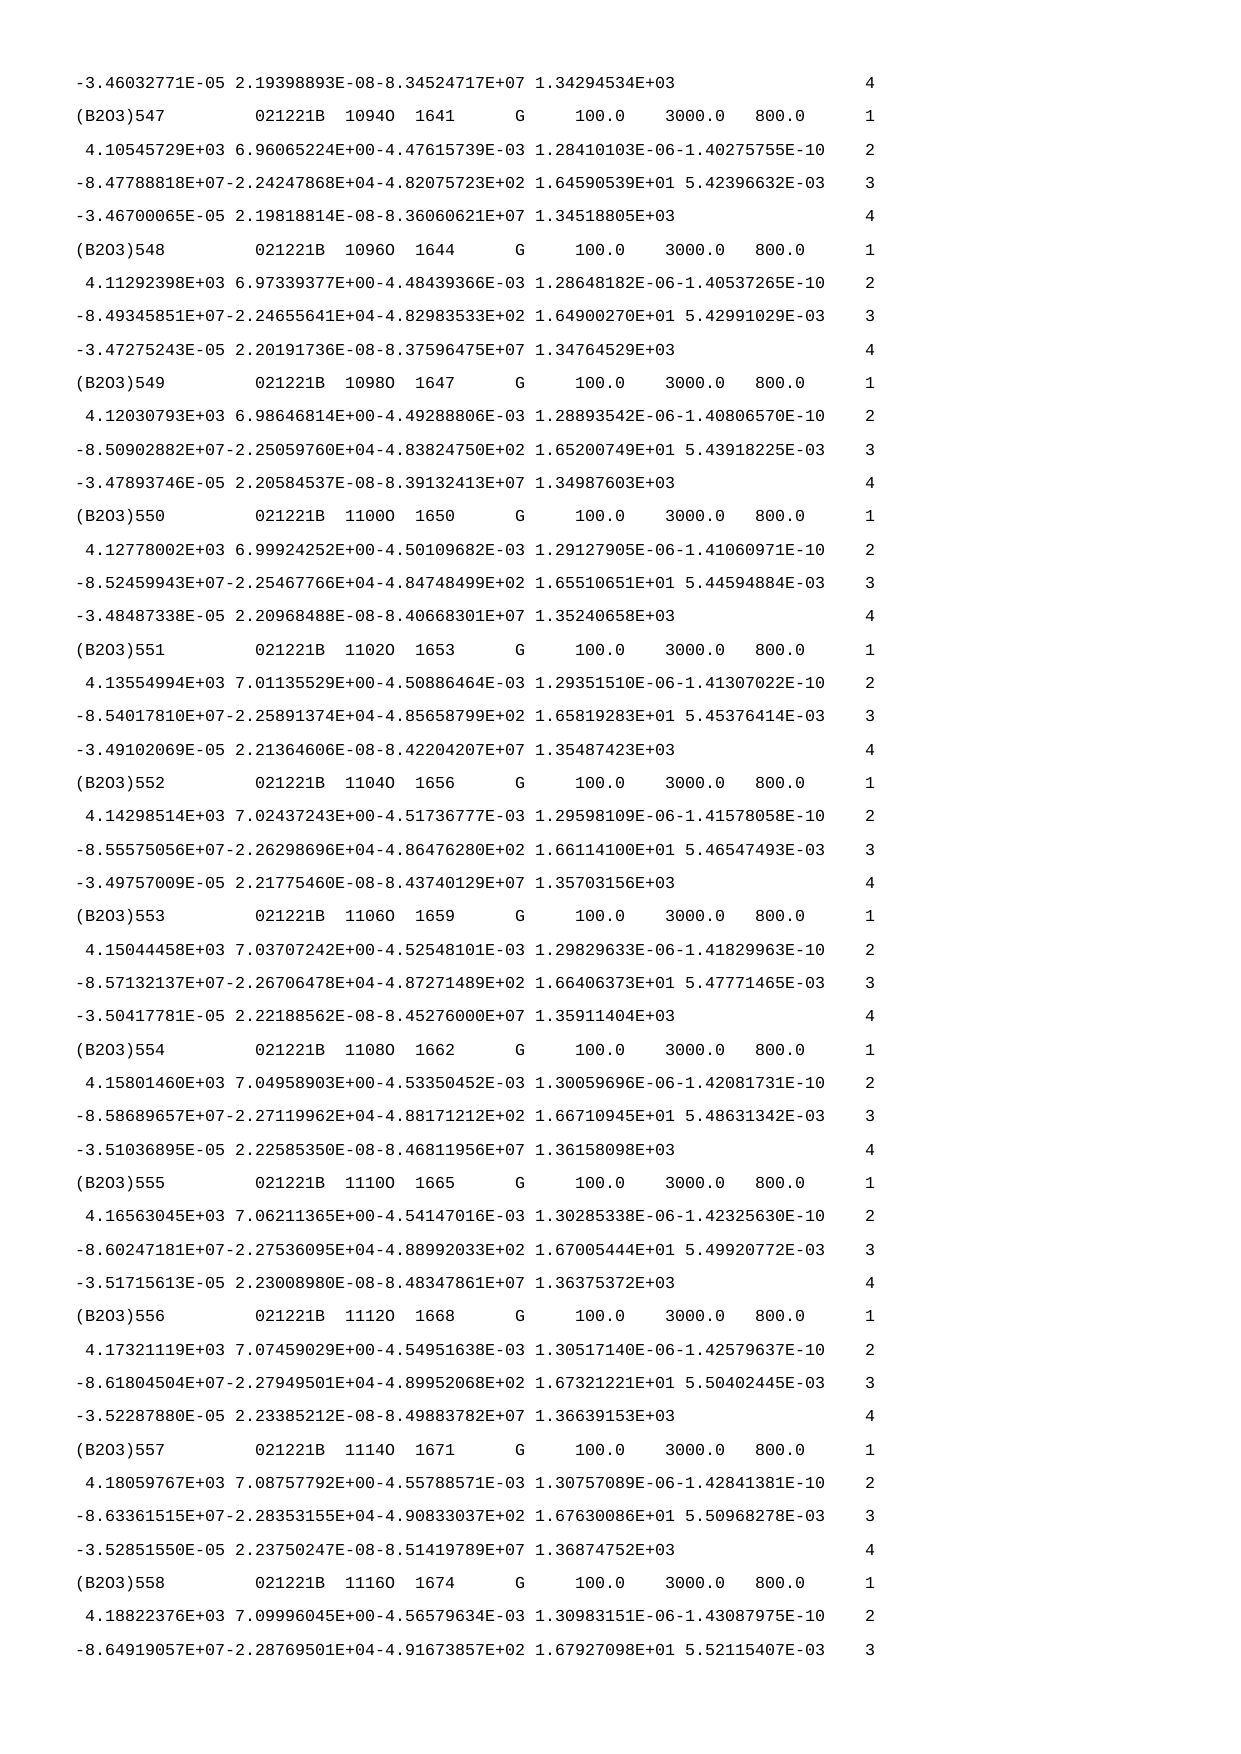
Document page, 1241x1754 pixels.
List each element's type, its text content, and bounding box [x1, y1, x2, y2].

text 4.14298514E+03 7.02437243E+00-4.51736777E-03 1.29598109E-06-1.41578058E-10 2 [75, 808, 1165, 825]
text 4.10545729E+03 6.96065224E+00-4.47615739E-03 1.28410103E-06-1.40275755E-10 2 [75, 142, 1165, 158]
text (B2O3)557 021221B 1114O 1671 G 100.0 3000.0 800.0 1 [75, 1442, 1165, 1458]
text 4.17321119E+03 7.07459029E+00-4.54951638E-03 1.30517140E-06-1.42579637E-10 2 [75, 1342, 1165, 1358]
text -8.61804504E+07-2.27949501E+04-4.89952068E+02 1.67321221E+01 5.50402445E-03 3 [75, 1375, 1165, 1392]
text (B2O3)548 021221B 1096O 1644 G 100.0 3000.0 800.0 1 [75, 242, 1165, 258]
text -3.52851550E-05 2.23750247E-08-8.51419789E+07 1.36874752E+03 4 [75, 1542, 1165, 1558]
text -8.49345851E+07-2.24655641E+04-4.82983533E+02 1.64900270E+01 5.42991029E-03 3 [75, 308, 1165, 325]
text -8.47788818E+07-2.24247868E+04-4.82075723E+02 1.64590539E+01 5.42396632E-03 3 [75, 175, 1165, 192]
text 4.18822376E+03 7.09996045E+00-4.56579634E-03 1.30983151E-06-1.43087975E-10 2 [75, 1608, 1165, 1625]
text -3.51715613E-05 2.23008980E-08-8.48347861E+07 1.36375372E+03 4 [75, 1275, 1165, 1292]
text (B2O3)551 021221B 1102O 1653 G 100.0 3000.0 800.0 1 [75, 642, 1165, 658]
text 4.18059767E+03 7.08757792E+00-4.55788571E-03 1.30757089E-06-1.42841381E-10 2 [75, 1475, 1165, 1492]
text -8.63361515E+07-2.28353155E+04-4.90833037E+02 1.67630086E+01 5.50968278E-03 3 [75, 1508, 1165, 1525]
text 4.16563045E+03 7.06211365E+00-4.54147016E-03 1.30285338E-06-1.42325630E-10 2 [75, 1208, 1165, 1225]
text (B2O3)555 021221B 1110O 1665 G 100.0 3000.0 800.0 1 [75, 1175, 1165, 1192]
text -8.54017810E+07-2.25891374E+04-4.85658799E+02 1.65819283E+01 5.45376414E-03 3 [75, 708, 1165, 725]
text -3.46700065E-05 2.19818814E-08-8.36060621E+07 1.34518805E+03 4 [75, 208, 1165, 225]
text (B2O3)552 021221B 1104O 1656 G 100.0 3000.0 800.0 1 [75, 775, 1165, 792]
text -3.51036895E-05 2.22585350E-08-8.46811956E+07 1.36158098E+03 4 [75, 1142, 1165, 1158]
text -3.52287880E-05 2.23385212E-08-8.49883782E+07 1.36639153E+03 4 [75, 1408, 1165, 1425]
text (B2O3)549 021221B 1098O 1647 G 100.0 3000.0 800.0 1 [75, 375, 1165, 392]
text -8.58689657E+07-2.27119962E+04-4.88171212E+02 1.66710945E+01 5.48631342E-03 3 [75, 1108, 1165, 1125]
text -8.64919057E+07-2.28769501E+04-4.91673857E+02 1.67927098E+01 5.52115407E-03 3 [75, 1642, 1165, 1658]
text 4.13554994E+03 7.01135529E+00-4.50886464E-03 1.29351510E-06-1.41307022E-10 2 [75, 675, 1165, 692]
text -3.48487338E-05 2.20968488E-08-8.40668301E+07 1.35240658E+03 4 [75, 608, 1165, 625]
text 4.12030793E+03 6.98646814E+00-4.49288806E-03 1.28893542E-06-1.40806570E-10 2 [75, 408, 1165, 425]
text 4.15044458E+03 7.03707242E+00-4.52548101E-03 1.29829633E-06-1.41829963E-10 2 [75, 942, 1165, 958]
text (B2O3)553 021221B 1106O 1659 G 100.0 3000.0 800.0 1 [75, 908, 1165, 925]
text (B2O3)547 021221B 1094O 1641 G 100.0 3000.0 800.0 1 [75, 108, 1165, 125]
text -8.52459943E+07-2.25467766E+04-4.84748499E+02 1.65510651E+01 5.44594884E-03 3 [75, 575, 1165, 592]
text 4.12778002E+03 6.99924252E+00-4.50109682E-03 1.29127905E-06-1.41060971E-10 2 [75, 542, 1165, 558]
text -8.50902882E+07-2.25059760E+04-4.83824750E+02 1.65200749E+01 5.43918225E-03 3 [75, 442, 1165, 458]
text -3.47275243E-05 2.20191736E-08-8.37596475E+07 1.34764529E+03 4 [75, 342, 1165, 358]
text -3.46032771E-05 2.19398893E-08-8.34524717E+07 1.34294534E+03 4 [75, 75, 1165, 92]
text 4.15801460E+03 7.04958903E+00-4.53350452E-03 1.30059696E-06-1.42081731E-10 2 [75, 1075, 1165, 1092]
text -8.57132137E+07-2.26706478E+04-4.87271489E+02 1.66406373E+01 5.47771465E-03 3 [75, 975, 1165, 992]
text -8.55575056E+07-2.26298696E+04-4.86476280E+02 1.66114100E+01 5.46547493E-03 3 [75, 842, 1165, 858]
text -3.49102069E-05 2.21364606E-08-8.42204207E+07 1.35487423E+03 4 [75, 742, 1165, 758]
text -3.50417781E-05 2.22188562E-08-8.45276000E+07 1.35911404E+03 4 [75, 1008, 1165, 1025]
text -3.47893746E-05 2.20584537E-08-8.39132413E+07 1.34987603E+03 4 [75, 475, 1165, 492]
text 4.11292398E+03 6.97339377E+00-4.48439366E-03 1.28648182E-06-1.40537265E-10 2 [75, 275, 1165, 292]
text (B2O3)554 021221B 1108O 1662 G 100.0 3000.0 800.0 1 [75, 1042, 1165, 1058]
text -3.49757009E-05 2.21775460E-08-8.43740129E+07 1.35703156E+03 4 [75, 875, 1165, 892]
text (B2O3)558 021221B 1116O 1674 G 100.0 3000.0 800.0 1 [75, 1575, 1165, 1592]
text (B2O3)556 021221B 1112O 1668 G 100.0 3000.0 800.0 1 [75, 1308, 1165, 1325]
text -8.60247181E+07-2.27536095E+04-4.88992033E+02 1.67005444E+01 5.49920772E-03 3 [75, 1242, 1165, 1258]
text (B2O3)550 021221B 1100O 1650 G 100.0 3000.0 800.0 1 [75, 508, 1165, 525]
